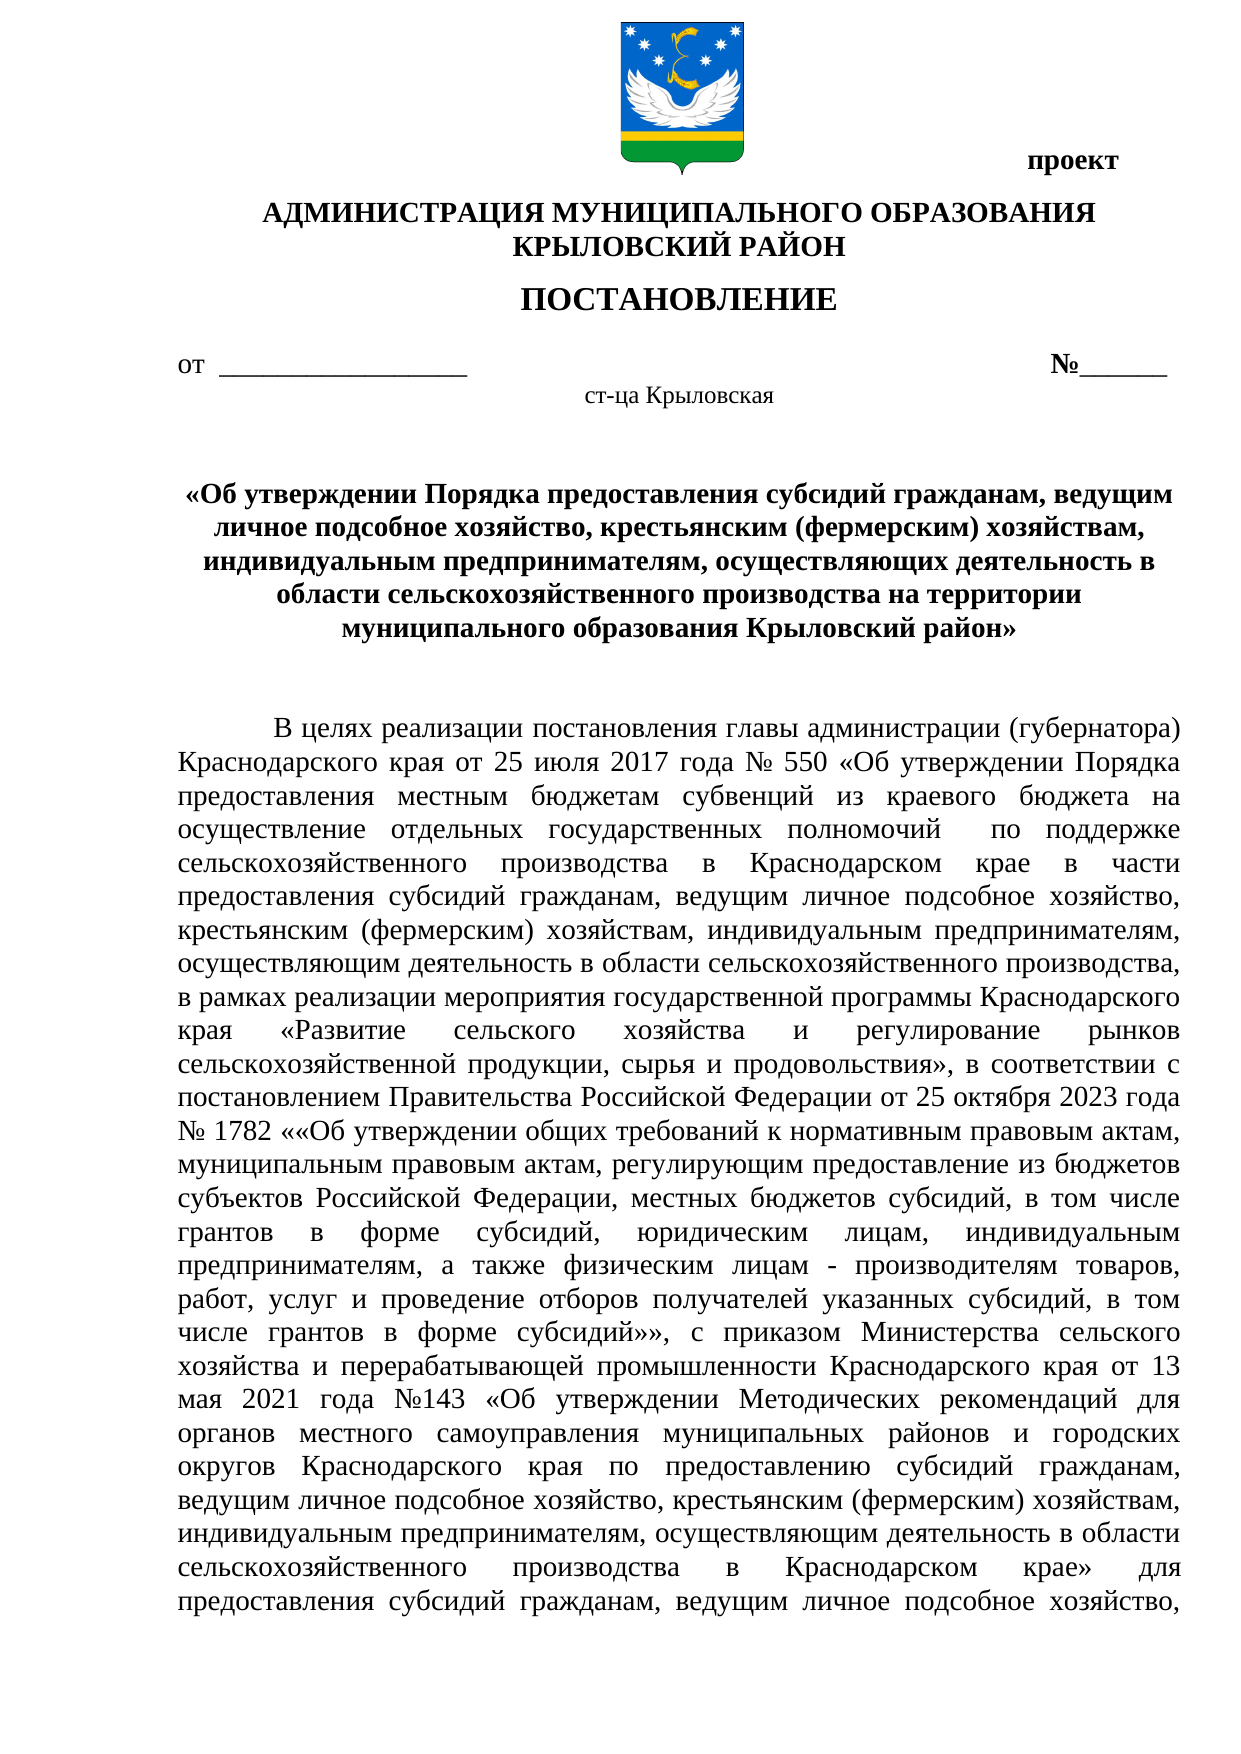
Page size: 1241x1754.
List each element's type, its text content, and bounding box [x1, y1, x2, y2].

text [177, 711, 1181, 1616]
picture [620, 22, 744, 142]
text от _________________ №______ [177, 346, 1181, 380]
text ст-ца Крыловская [177, 380, 1181, 409]
text ПОСТАНОВЛЕНИЕ [177, 279, 1181, 318]
text АДМИНИСТРАЦИЯ МУНИЦИПАЛЬНОГО ОБРАЗОВАНИЯ КРЫЛОВСКИЙ РАЙОН [177, 195, 1181, 262]
title «Об утверждении Порядка предоставления субсидий гражданам, ведущим личное подсобное хозяйство, крестьянским (фермерским) хозяйствам, индивидуальным предпринимателям, осуществляющих деятельность в области сельскохозяйственного производства на территории муниципального образования Крыловский район» [177, 476, 1181, 643]
text проект [177, 142, 1181, 175]
